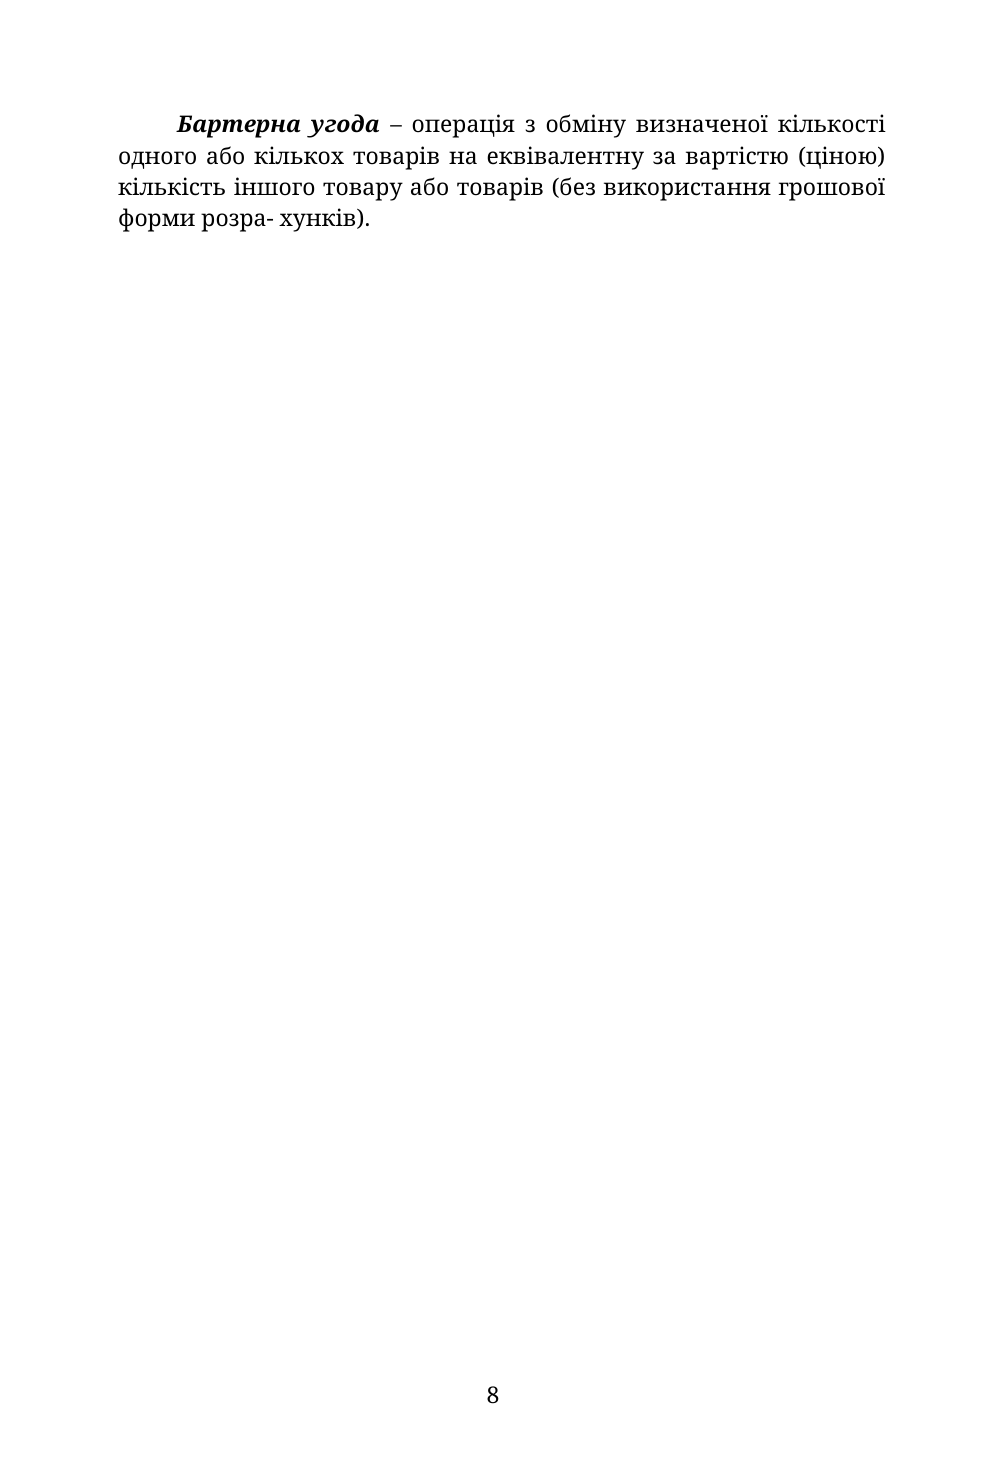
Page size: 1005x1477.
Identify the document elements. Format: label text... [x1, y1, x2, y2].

text Бартерна угода – операція з обміну визначеної кількості одного або кількох товарів на еквівалентну за вартістю (ціною) кількість іншого товару або товарів (без використання грошової форми розра- хунків). [118, 108, 886, 233]
